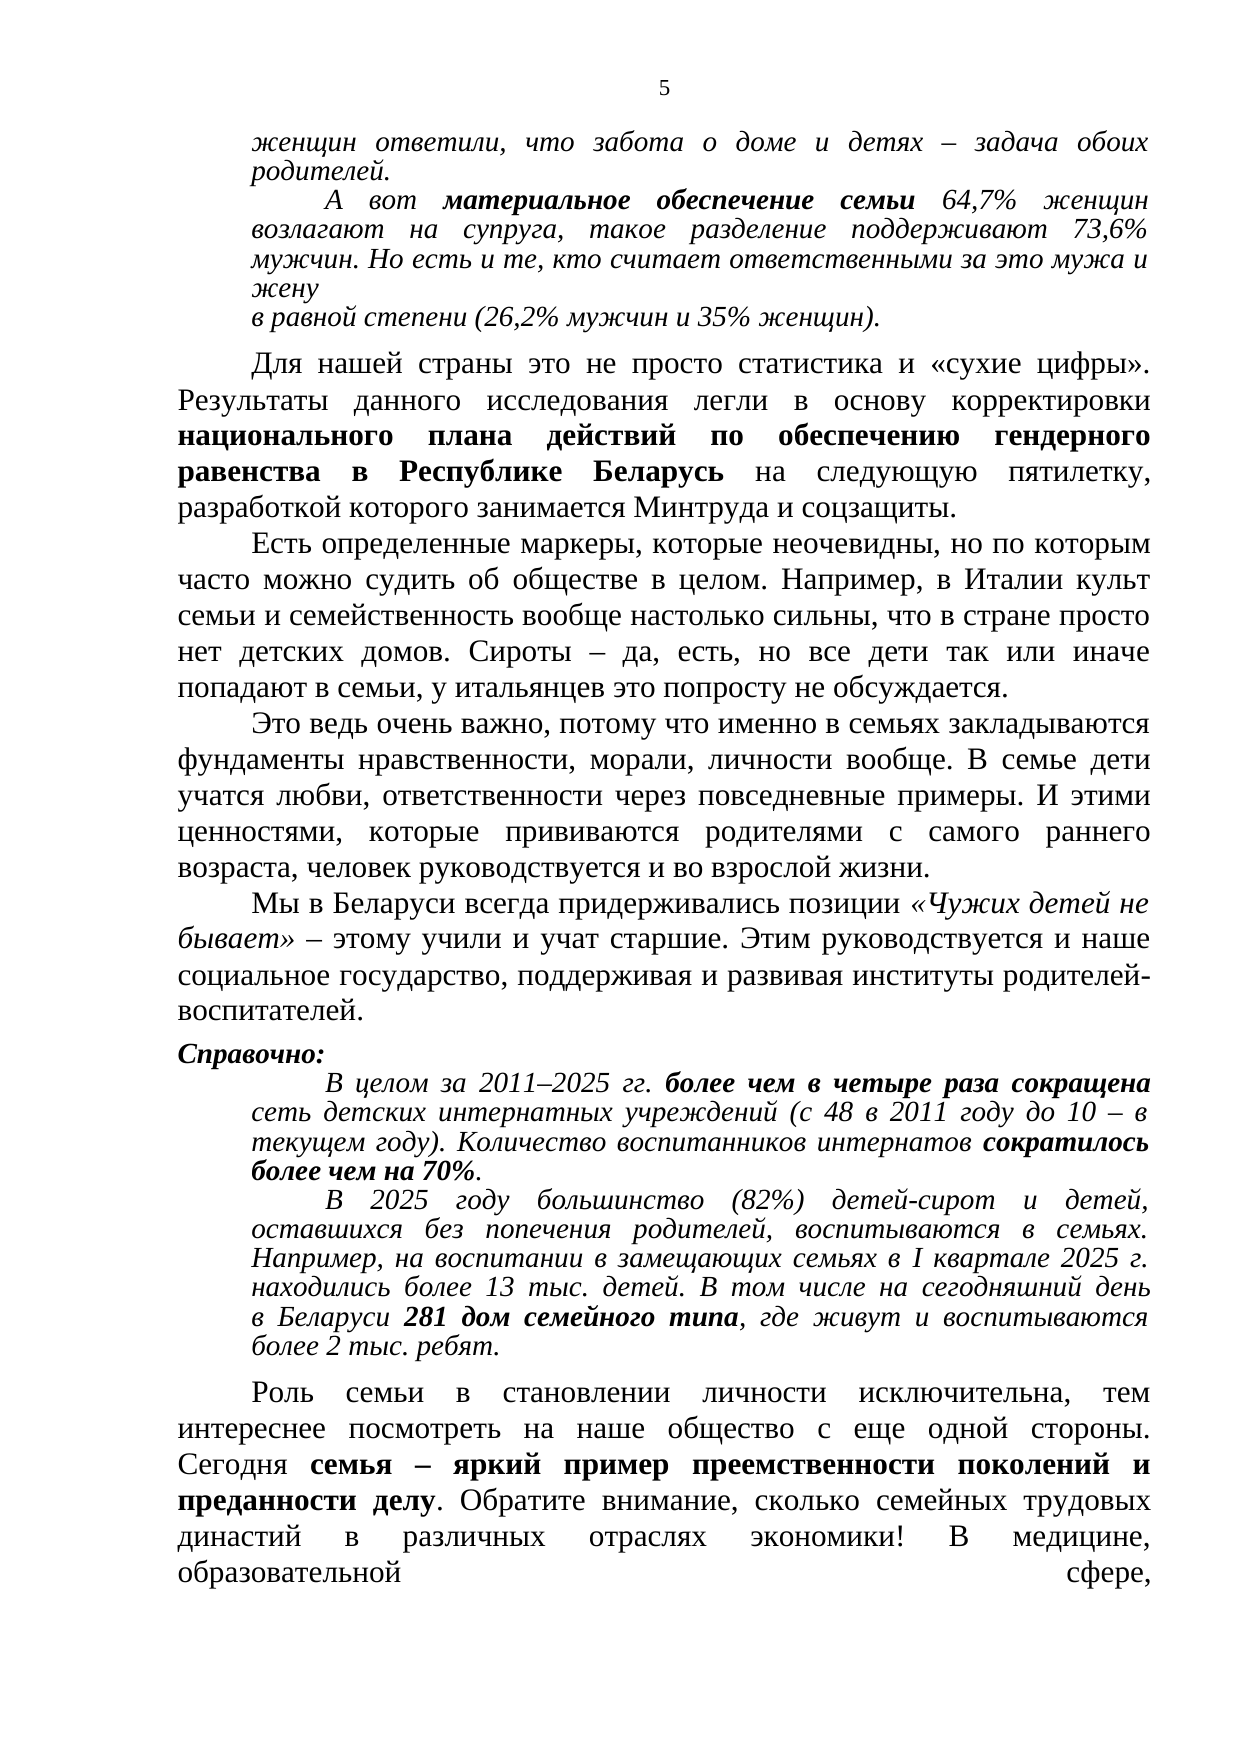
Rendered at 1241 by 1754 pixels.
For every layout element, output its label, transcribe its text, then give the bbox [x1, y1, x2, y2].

text Это ведь очень важно, потому что именно в семьях закладываются фундаменты нравственности, морали, личности вообще. В семье дети учатся любви, ответственности через повседневные примеры. И этими ценностями, которые прививаются родителями с самого раннего возраста, человек руководствуется и во взрослой жизни. [177, 704, 1152, 884]
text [251, 128, 1152, 186]
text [177, 1373, 1152, 1589]
text Мы в Беларуси всегда придерживались позиции «Чужих детей не бывает» – этому учили и учат старшие. Этим руководствуется и наше социальное государство, поддерживая и развивая институты родителей-воспитателей. [177, 884, 1152, 1028]
text Есть определенные маркеры, которые неочевидны, но по которым часто можно судить об обществе в целом. Например, в Италии культ семьи и семейственность вообще настолько сильны, что в стране просто нет детских домов. Сироты – да, есть, но все дети так или иначе попадают в семьи, у итальянцев это попросту не обсуждается. [177, 524, 1152, 704]
text Для нашей страны это не просто статистика и «сухие цифры». Результаты данного исследования легли в основу корректировки национального плана действий по обеспечению гендерного равенства в Республике Беларусь на следующую пятилетку, разработкой которого занимается Минтруда и соцзащиты. [177, 345, 1152, 524]
text Справочно: [177, 1040, 1152, 1069]
text В целом за 2011–2025 гг. более чем в четыре раза сокращена сеть детских интернатных учреждений (с 48 в 2011 году до 10 – в текущем году). Количество воспитанников интернатов сократилось более чем на 70%. [251, 1069, 1152, 1186]
text В 2025 году большинство (82%) детей-сирот и детей, оставшихся без попечения родителей, воспитываются в семьях. Например, на воспитании в замещающих семьях в I квартале 2025 г. находились более 13 тыс. детей. В том числе на сегодняшний день в Беларуси 281 дом семейного типа, где живут и воспитываются более 2 тыс. ребят. [251, 1186, 1152, 1361]
text А вот материальное обеспечение семьи 64,7% женщин возлагают на супруга, такое разделение поддерживают 73,6% мужчин. Но есть и те, кто считает ответственными за это мужа и жену в равной степени (26,2% мужчин и 35% женщин). [251, 186, 1152, 332]
